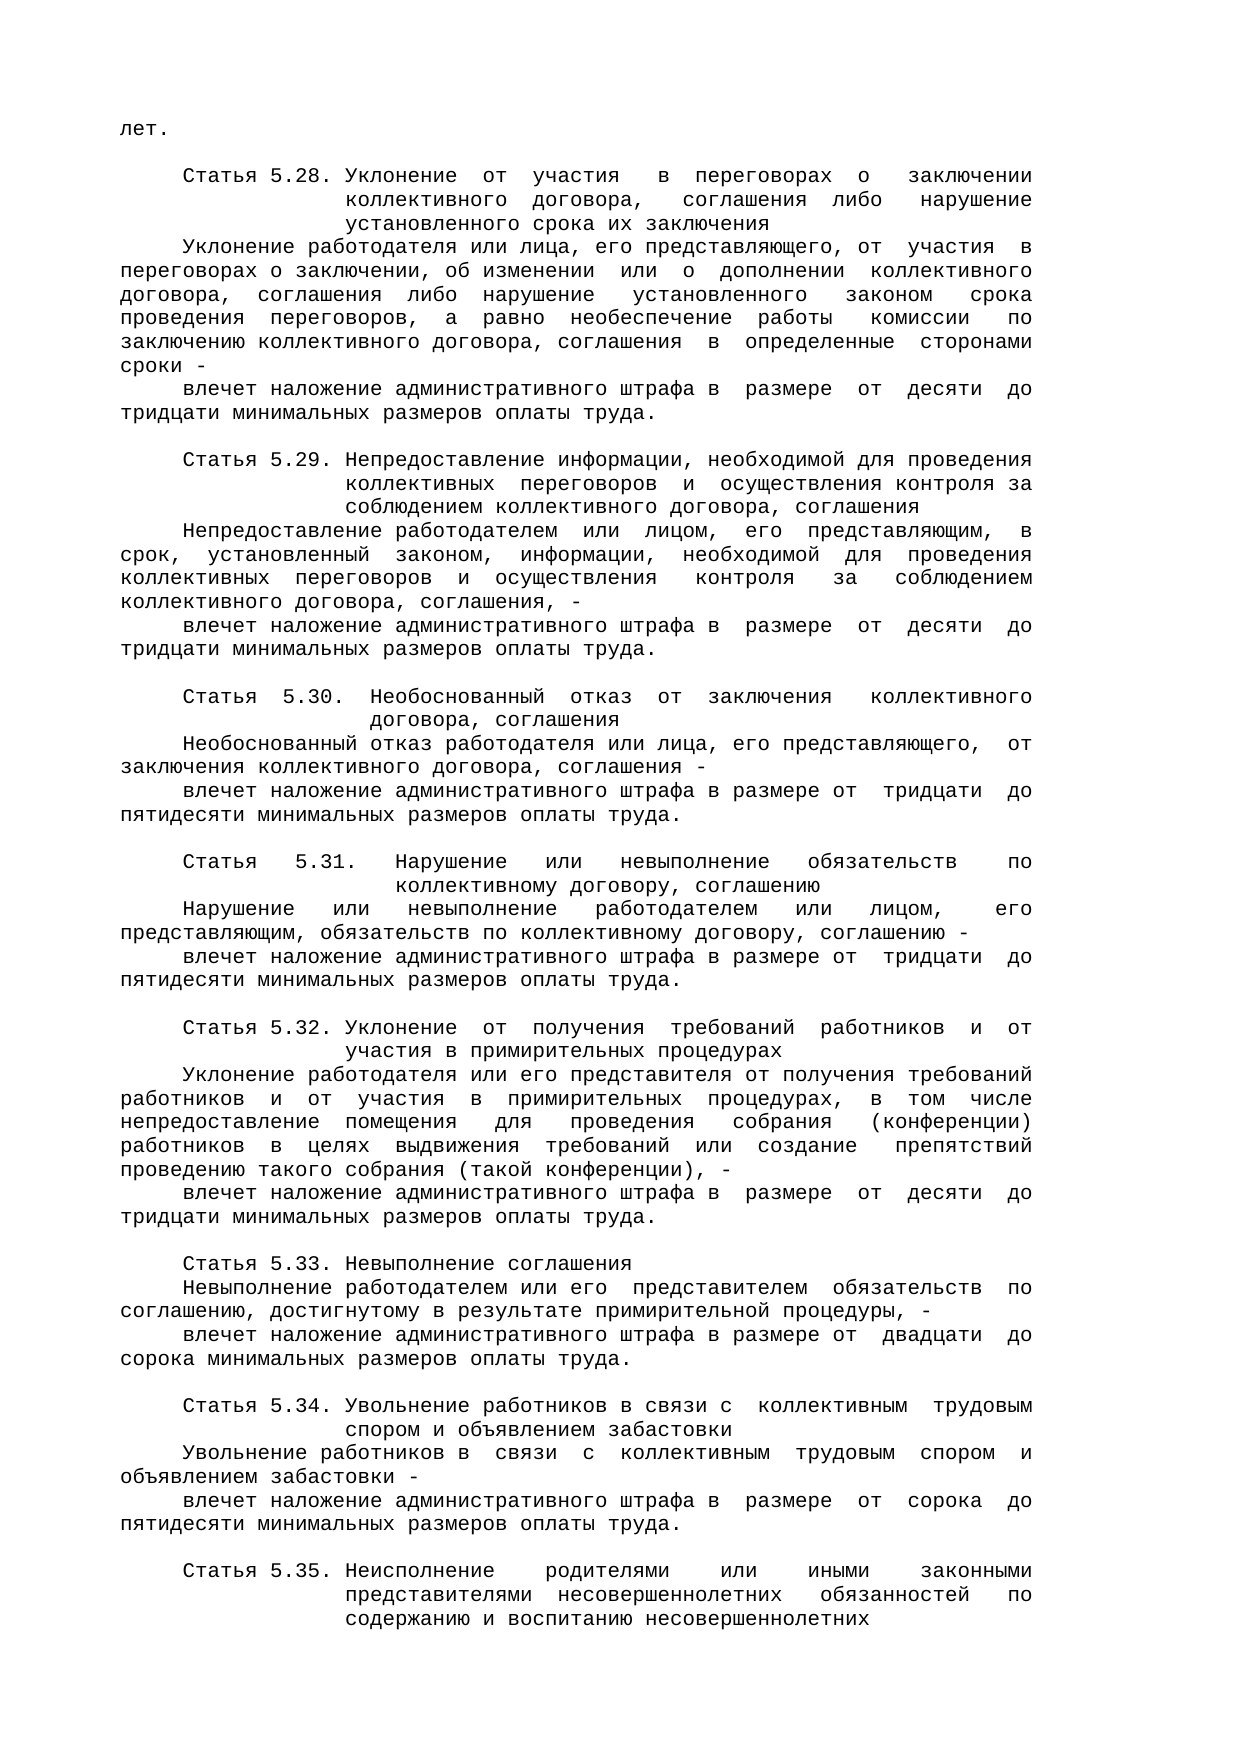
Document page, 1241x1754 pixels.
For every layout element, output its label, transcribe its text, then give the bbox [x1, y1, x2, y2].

text Статья 5.35. Неисполнение родителями или иными законными [120, 1561, 1120, 1584]
text соблюдением коллективного договора, соглашения [120, 496, 1120, 520]
text Нарушение или невыполнение работодателем или лицом, его [120, 898, 1120, 922]
text Статья 5.33. Невыполнение соглашения [120, 1253, 1120, 1277]
text влечет наложение административного штрафа в размере от двадцати до [120, 1324, 1120, 1348]
text пятидесяти минимальных размеров оплаты труда. [120, 804, 1120, 827]
text пятидесяти минимальных размеров оплаты труда. [120, 1513, 1120, 1537]
text проведения переговоров, а равно необеспечение работы комиссии по [120, 307, 1120, 331]
text лет. [120, 118, 1120, 142]
text объявлением забастовки - [120, 1466, 1120, 1489]
text тридцати минимальных размеров оплаты труда. [120, 1206, 1120, 1229]
text соглашению, достигнутому в результате примирительной процедуры, - [120, 1300, 1120, 1324]
text Статья 5.30. Необоснованный отказ от заключения коллективного [120, 686, 1120, 709]
text спором и объявлением забастовки [120, 1419, 1120, 1442]
text влечет наложение административного штрафа в размере от десяти до [120, 1182, 1120, 1206]
text работников и от участия в примирительных процедурах, в том числе [120, 1088, 1120, 1111]
text Увольнение работников в связи с коллективным трудовым спором и [120, 1442, 1120, 1466]
text коллективного договора, соглашения, - [120, 591, 1120, 615]
text Статья 5.29. Непредоставление информации, необходимой для проведения [120, 449, 1120, 473]
text участия в примирительных процедурах [120, 1040, 1120, 1064]
text тридцати минимальных размеров оплаты труда. [120, 402, 1120, 426]
text проведению такого собрания (такой конференции), - [120, 1158, 1120, 1182]
text Уклонение работодателя или его представителя от получения требований [120, 1064, 1120, 1088]
text Статья 5.34. Увольнение работников в связи с коллективным трудовым [120, 1395, 1120, 1419]
text представителями несовершеннолетних обязанностей по [120, 1584, 1120, 1608]
text сорока минимальных размеров оплаты труда. [120, 1348, 1120, 1371]
text срок, установленный законом, информации, необходимой для проведения [120, 544, 1120, 567]
text Статья 5.28. Уклонение от участия в переговорах о заключении [120, 165, 1120, 189]
text договора, соглашения [120, 709, 1120, 733]
text пятидесяти минимальных размеров оплаты труда. [120, 969, 1120, 993]
text договора, соглашения либо нарушение установленного законом срока [120, 284, 1120, 307]
text влечет наложение административного штрафа в размере от сорока до [120, 1489, 1120, 1513]
text переговорах о заключении, об изменении или о дополнении коллективного [120, 260, 1120, 284]
text непредоставление помещения для проведения собрания (конференции) [120, 1111, 1120, 1135]
text Необоснованный отказ работодателя или лица, его представляющего, от [120, 733, 1120, 757]
text коллективному договору, соглашению [120, 875, 1120, 898]
text коллективного договора, соглашения либо нарушение [120, 189, 1120, 213]
text работников в целях выдвижения требований или создание препятствий [120, 1135, 1120, 1158]
text установленного срока их заключения [120, 213, 1120, 236]
text Уклонение работодателя или лица, его представляющего, от участия в [120, 236, 1120, 260]
text заключению коллективного договора, соглашения в определенные сторонами [120, 331, 1120, 354]
text содержанию и воспитанию несовершеннолетних [120, 1608, 1120, 1631]
text заключения коллективного договора, соглашения - [120, 757, 1120, 780]
text Невыполнение работодателем или его представителем обязательств по [120, 1277, 1120, 1300]
text влечет наложение административного штрафа в размере от тридцати до [120, 946, 1120, 969]
text влечет наложение административного штрафа в размере от десяти до [120, 378, 1120, 402]
text Статья 5.31. Нарушение или невыполнение обязательств по [120, 851, 1120, 875]
text Статья 5.32. Уклонение от получения требований работников и от [120, 1017, 1120, 1040]
text влечет наложение административного штрафа в размере от тридцати до [120, 780, 1120, 804]
text представляющим, обязательств по коллективному договору, соглашению - [120, 922, 1120, 946]
text коллективных переговоров и осуществления контроля за [120, 473, 1120, 496]
text сроки - [120, 354, 1120, 378]
text Непредоставление работодателем или лицом, его представляющим, в [120, 520, 1120, 544]
text тридцати минимальных размеров оплаты труда. [120, 638, 1120, 662]
text влечет наложение административного штрафа в размере от десяти до [120, 615, 1120, 638]
text коллективных переговоров и осуществления контроля за соблюдением [120, 567, 1120, 591]
